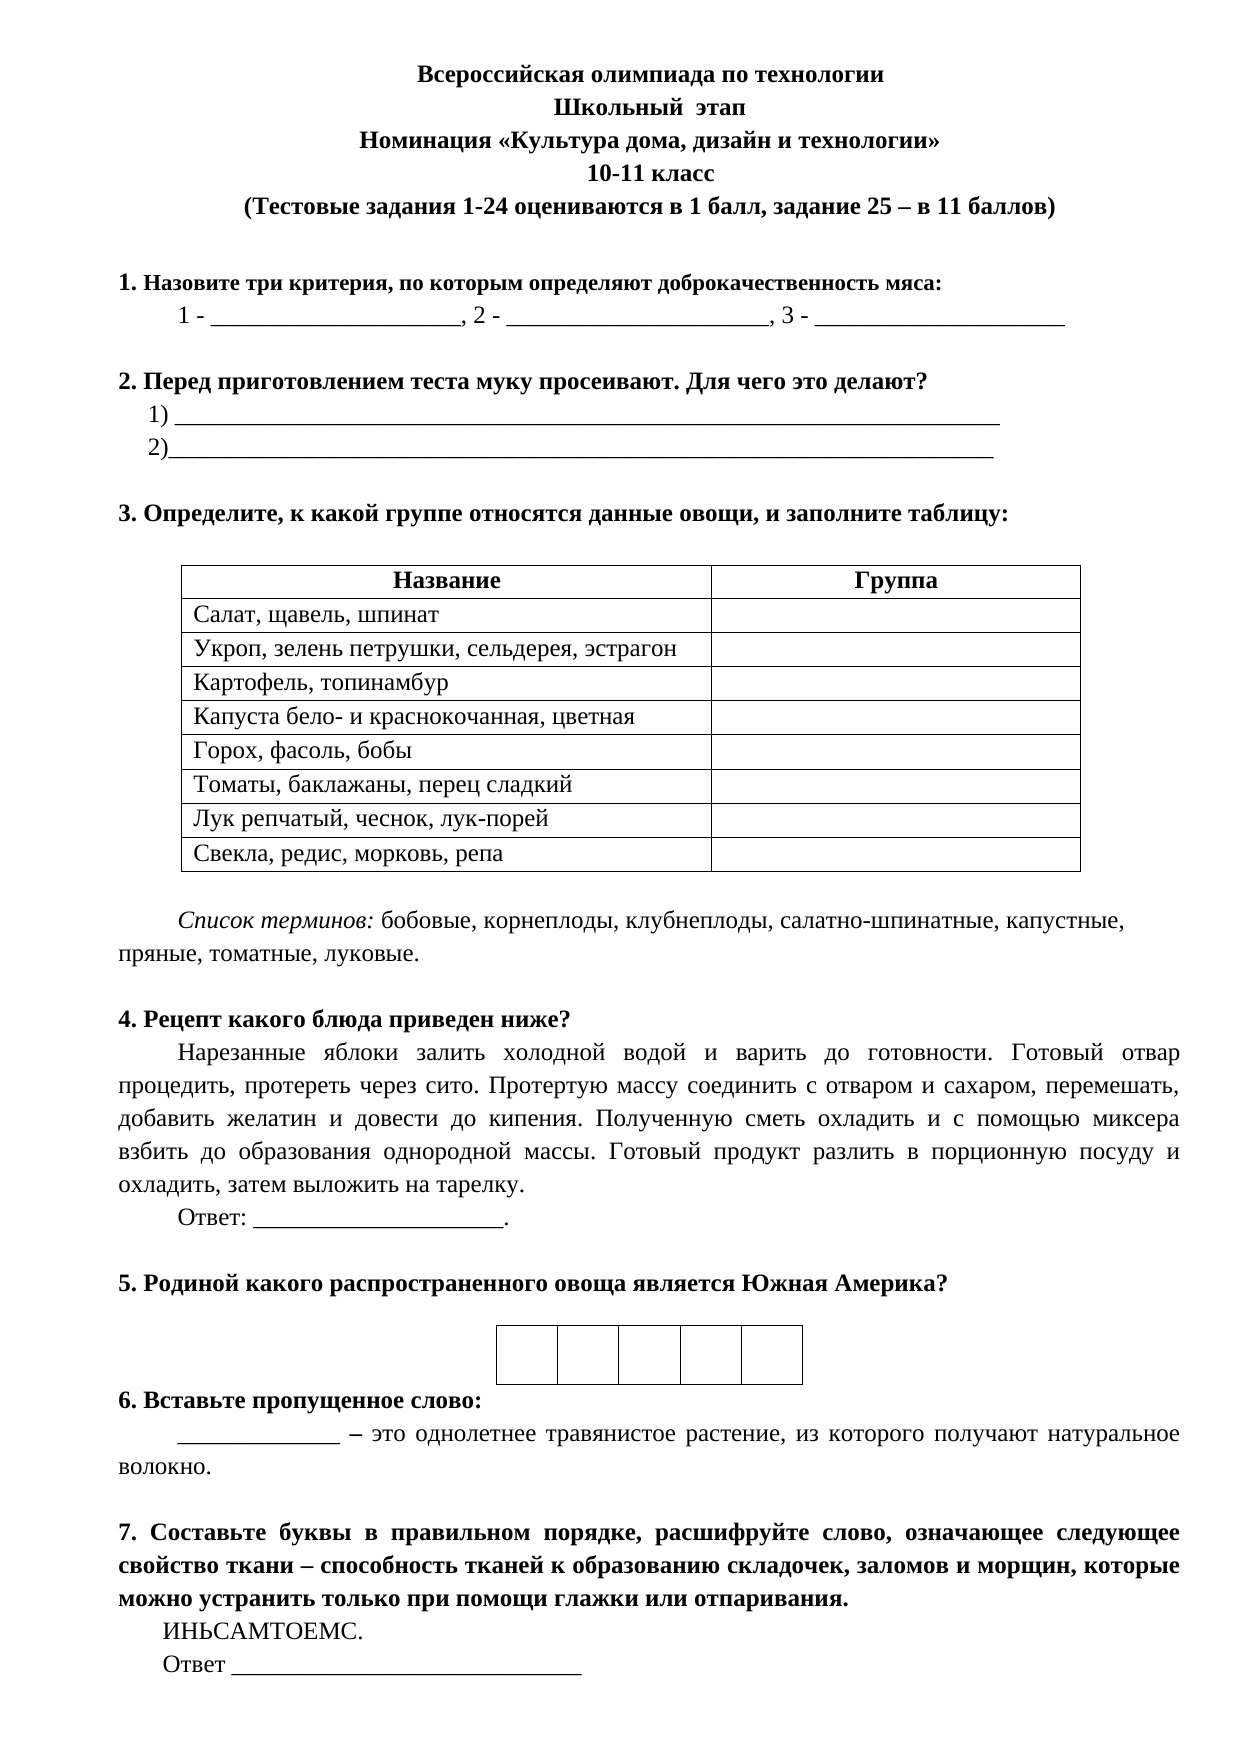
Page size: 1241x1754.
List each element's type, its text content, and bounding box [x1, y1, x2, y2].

text 1 - ____________________, 2 - _____________________, 3 - ____________________ [118, 300, 1181, 329]
table_header [681, 1326, 741, 1384]
table_header Группа [712, 566, 1080, 598]
text ИНЬСАМТОЕМС. [162, 1616, 1181, 1645]
table_cell [712, 701, 1080, 734]
text 6. Вставьте пропущенное слово: [118, 1385, 1181, 1414]
text 7. Составьте буквы в правильном порядке, расшифруйте слово, означающее следующее свойство ткани – способность тканей к образованию складочек, заломов и морщин, которые можно устранить только при помощи глажки или отпаривания. [118, 1517, 1181, 1612]
text Ответ ____________________________ [162, 1649, 1181, 1678]
table_header [497, 1326, 557, 1384]
table_cell Свекла, редис, морковь, репа [182, 838, 711, 871]
text 1. Назовите три критерия, по которым определяют доброкачественность мяса: [118, 267, 1181, 296]
table_cell Лук репчатый, чеснок, лук-порей [182, 804, 711, 837]
text Нарезанные яблоки залить холодной водой и варить до готовности. Готовый отвар процедить, протереть через сито. Протертую массу соединить с отваром и сахаром, перемешать, добавить желатин и довести до кипения. Полученную сметь охладить и с помощью миксера взбить до образования однородной массы. Готовый продукт разлить в порционную посуду и охладить, затем выложить на тарелку. [118, 1037, 1181, 1198]
table_cell [712, 770, 1080, 802]
text 3. Определите, к какой группе относятся данные овощи, и заполните таблицу: [118, 498, 1181, 527]
text Список терминов: бобовые, корнеплоды, клубнеплоды, салатно-шпинатные, капустные, пряные, томатные, луковые. [118, 905, 1181, 966]
text Ответ: ____________________. [118, 1202, 1181, 1231]
table_cell Картофель, топинамбур [182, 667, 711, 700]
text 10-11 класс [118, 158, 1183, 187]
text Школьный этап [118, 92, 1181, 121]
table_cell [712, 633, 1080, 666]
table_header [742, 1326, 802, 1384]
table_cell Горох, фасоль, бобы [182, 735, 711, 768]
text 4. Рецепт какого блюда приведен ниже? [118, 1004, 1181, 1032]
text 2. Перед приготовлением теста муку просеивают. Для чего это делают? [118, 366, 1181, 395]
text Номинация «Культура дома, дизайн и технологии» [118, 125, 1181, 154]
table_cell Салат, щавель, шпинат [182, 599, 711, 632]
text 2)__________________________________________________________________ [148, 432, 1181, 461]
text Всероссийская олимпиада по технологии [118, 59, 1183, 88]
table_cell [712, 599, 1080, 632]
table_cell [712, 804, 1080, 837]
text (Тестовые задания 1-24 оцениваются в 1 балл, задание 25 – в 11 баллов) [118, 191, 1181, 220]
table_cell Капуста бело- и краснокочанная, цветная [182, 701, 711, 734]
table_cell [712, 735, 1080, 768]
table_cell [712, 667, 1080, 700]
text _____________ – это однолетнее травянистое растение, из которого получают натуральное волокно. [118, 1418, 1181, 1480]
text 5. Родиной какого распространенного овоща является Южная Америка? [118, 1268, 1181, 1297]
table_cell Укроп, зелень петрушки, сельдерея, эстрагон [182, 633, 711, 666]
table_header [619, 1326, 680, 1384]
table_cell Томаты, баклажаны, перец сладкий [182, 770, 711, 802]
table_cell [712, 838, 1080, 871]
table_header Название [182, 566, 711, 598]
text 1) __________________________________________________________________ [148, 399, 1181, 428]
table_header [558, 1326, 618, 1384]
